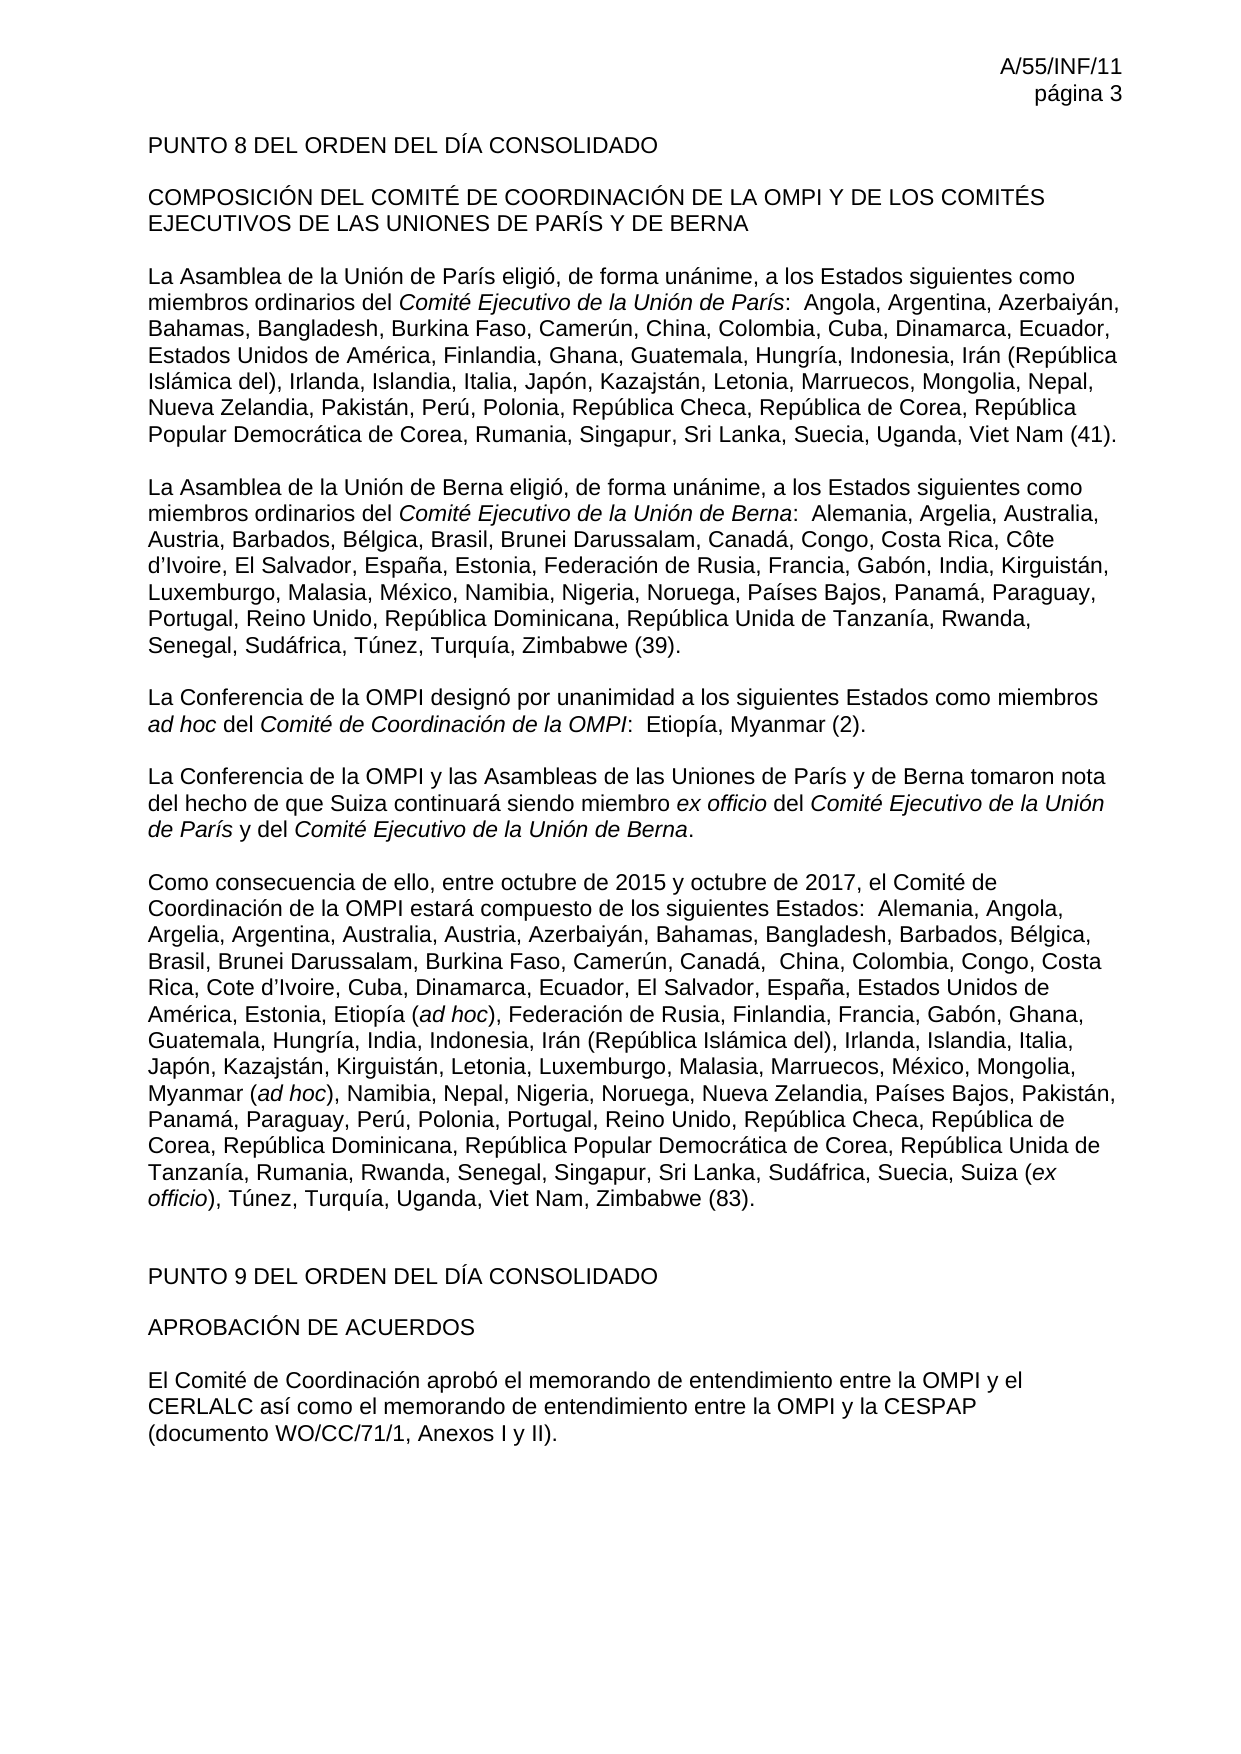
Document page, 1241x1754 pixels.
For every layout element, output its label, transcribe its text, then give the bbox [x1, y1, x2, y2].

subtitle PUNTO 9 DEL ORDEN DEL DÍA CONSOLIDADO [148, 1263, 1122, 1289]
list La Asamblea de la Unión de París eligió, de forma unánime, a los Estados siguientes como miembros ordinarios del Comité Ejecutivo de la Unión de París: Angola, Argentina, Azerbaiyán, Bahamas, Bangladesh, Burkina Faso, Camerún, China, Colombia, Cuba, Dinamarca, Ecuador, Estados Unidos de América, Finlandia, Ghana, Guatemala, Hungría, Indonesia, Irán (República Islámica del), Irlanda, Islandia, Italia, Japón, Kazajstán, Letonia, Marruecos, Mongolia, Nepal, Nueva Zelandia, Pakistán, Perú, Polonia, República Checa, República de Corea, República Popular Democrática de Corea, Rumania, Singapur, Sri Lanka, Suecia, Uganda, Viet Nam (41). [148, 263, 1122, 447]
list La Asamblea de la Unión de Berna eligió, de forma unánime, a los Estados siguientes como miembros ordinarios del Comité Ejecutivo de la Unión de Berna: Alemania, Argelia, Australia, Austria, Barbados, Bélgica, Brasil, Brunei Darussalam, Canadá, Congo, Costa Rica, Côte d’Ivoire, El Salvador, España, Estonia, Federación de Rusia, Francia, Gabón, India, Kirguistán, Luxemburgo, Malasia, México, Namibia, Nigeria, Noruega, Países Bajos, Panamá, Paraguay, Portugal, Reino Unido, República Dominicana, República Unida de Tanzanía, Rwanda, Senegal, Sudáfrica, Túnez, Turquía, Zimbabwe (39). [148, 473, 1122, 658]
list El Comité de Coordinación aprobó el memorando de entendimiento entre la OMPI y el CERLALC así como el memorando de entendimiento entre la OMPI y la CESPAP (documento WO/CC/71/1, Anexos I y II). [148, 1367, 1122, 1446]
subtitle APROBACIÓN DE ACUERDOS [148, 1314, 1122, 1340]
subtitle COMPOSICIÓN DEL COMITÉ DE COORDINACIÓN DE LA OMPI Y DE LOS COMITÉS EJECUTIVOS DE LAS UNIONES DE PARÍS Y DE BERNA [148, 183, 1122, 236]
list La Conferencia de la OMPI y las Asambleas de las Uniones de París y de Berna tomaron nota del hecho de que Suiza continuará siendo miembro ex officio del Comité Ejecutivo de la Unión de París y del Comité Ejecutivo de la Unión de Berna. [148, 763, 1122, 842]
list La Conferencia de la OMPI designó por unanimidad a los siguientes Estados como miembros ad hoc del Comité de Coordinación de la OMPI: Etiopía, Myanmar (2). [148, 684, 1122, 737]
list Como consecuencia de ello, entre octubre de 2015 y octubre de 2017, el Comité de Coordinación de la OMPI estará compuesto de los siguientes Estados: Alemania, Angola, Argelia, Argentina, Australia, Austria, Azerbaiyán, Bahamas, Bangladesh, Barbados, Bélgica, Brasil, Brunei Darussalam, Burkina Faso, Camerún, Canadá, China, Colombia, Congo, Costa Rica, Cote d’Ivoire, Cuba, Dinamarca, Ecuador, El Salvador, España, Estados Unidos de América, Estonia, Etiopía (ad hoc), Federación de Rusia, Finlandia, Francia, Gabón, Ghana, Guatemala, Hungría, India, Indonesia, Irán (República Islámica del), Irlanda, Islandia, Italia, Japón, Kazajstán, Kirguistán, Letonia, Luxemburgo, Malasia, Marruecos, México, Mongolia, Myanmar (ad hoc), Namibia, Nepal, Nigeria, Noruega, Nueva Zelandia, Países Bajos, Pakistán, Panamá, Paraguay, Perú, Polonia, Portugal, Reino Unido, República Checa, República de Corea, República Dominicana, República Popular Democrática de Corea, República Unida de Tanzanía, Rumania, Rwanda, Senegal, Singapur, Sri Lanka, Sudáfrica, Suecia, Suiza (ex officio), Túnez, Turquía, Uganda, Viet Nam, Zimbabwe (83). [148, 869, 1122, 1211]
subtitle PUNTO 8 DEL ORDEN DEL DÍA CONSOLIDADO [148, 132, 1122, 158]
